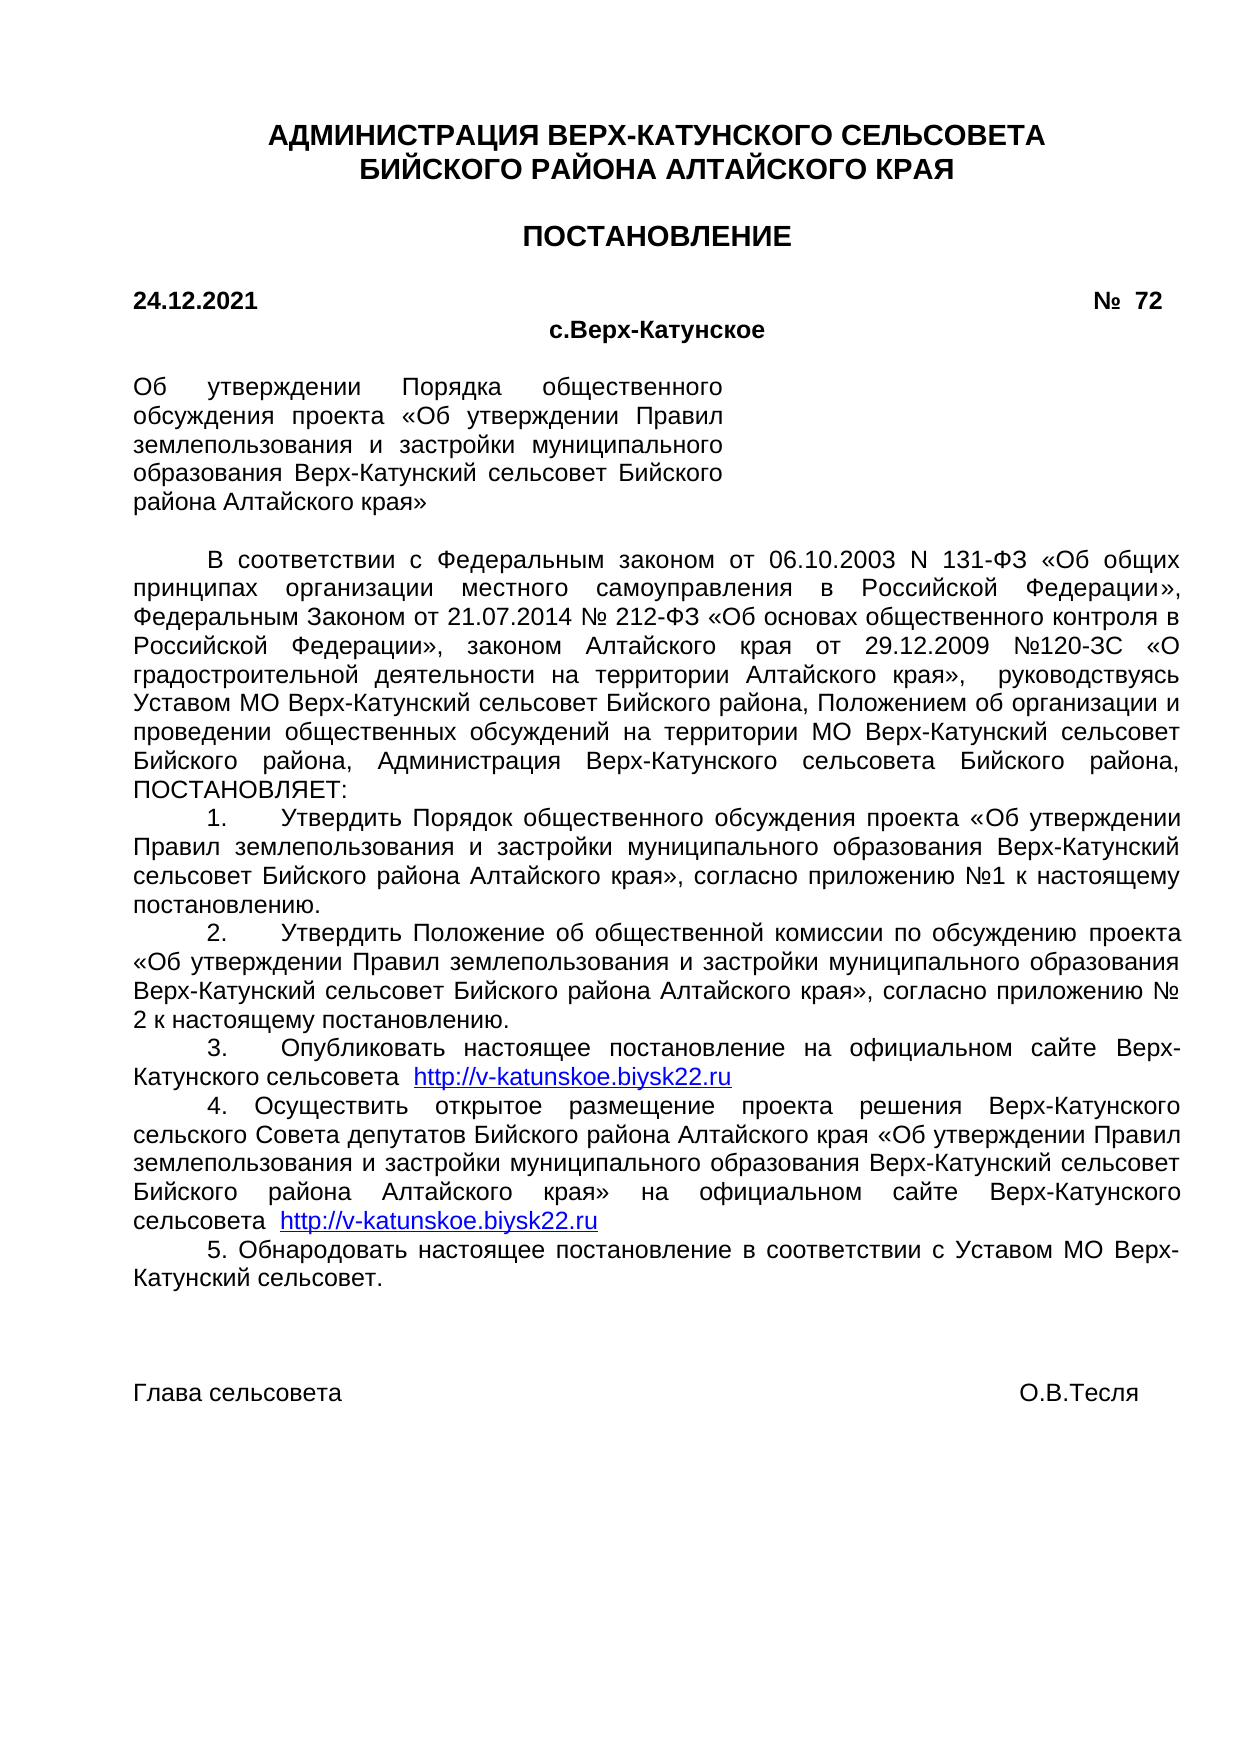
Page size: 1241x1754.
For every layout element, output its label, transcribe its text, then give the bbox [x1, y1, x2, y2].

title АДМИНИСТРАЦИЯ ВЕРХ-КАТУНСКОГО СЕЛЬСОВЕТА [133, 118, 1181, 152]
title с.Верх-Катунское [133, 314, 1181, 343]
text 4. Осуществить открытое размещение проекта решения Верх-Катунского сельского Совета депутатов Бийского района Алтайского края «Об утверждении Правил землепользования и застройки муниципального образования Верх-Катунский сельсовет Бийского района Алтайского края» на официальном сайте Верх-Катунского сельсовета http://v-katunskoe.biysk22.ru [133, 1091, 1181, 1234]
title ПОСТАНОВЛЕНИЕ [133, 219, 1181, 252]
list Утвердить Порядок общественного обсуждения проекта «Об утверждении Правил землепользования и застройки муниципального образования Верх-Катунский сельсовет Бийского района Алтайского края», согласно приложению №1 к настоящему постановлению. [133, 803, 1181, 918]
title 24.12.2021 № 72 [133, 286, 1181, 314]
title Глава сельсовета О.В.Тесля [133, 1378, 1181, 1407]
text В соответствии с Федеральным законом от 06.10.2003 N 131-ФЗ «Об общих принципах организации местного самоуправления в Российской Федерации», Федеральным Законом от 21.07.2014 № 212-ФЗ «Об основах общественного контроля в Российской Федерации», законом Алтайского края от 29.12.2009 №120-ЗС «О градостроительной деятельности на территории Алтайского края», руководствуясь Уставом МО Верх-Катунский сельсовет Бийского района, Положением об организации и проведении общественных обсуждений на территории МО Верх-Катунский сельсовет Бийского района, Администрация Верх-Катунского сельсовета Бийского района, ПОСТАНОВЛЯЕТ: [133, 544, 1181, 803]
title БИЙСКОГО РАЙОНА АЛТАЙСКОГО КРАЯ [133, 152, 1181, 185]
text Об утверждении Порядка общественного обсуждения проекта «Об утверждении Правил землепользования и застройки муниципального образования Верх-Катунский сельсовет Бийского района Алтайского края» [133, 372, 723, 516]
text 3. Опубликовать настоящее постановление на официальном сайте Верх-Катунского сельсовета http://v-katunskoe.biysk22.ru [133, 1033, 1181, 1091]
list Утвердить Положение об общественной комиссии по обсуждению проекта «Об утверждении Правил землепользования и застройки муниципального образования Верх-Катунский сельсовет Бийского района Алтайского края», согласно приложению № 2 к настоящему постановлению. [133, 918, 1181, 1033]
title 5. Обнародовать настоящее постановление в соответствии с Уставом МО Верх-Катунский сельсовет. [133, 1234, 1181, 1292]
